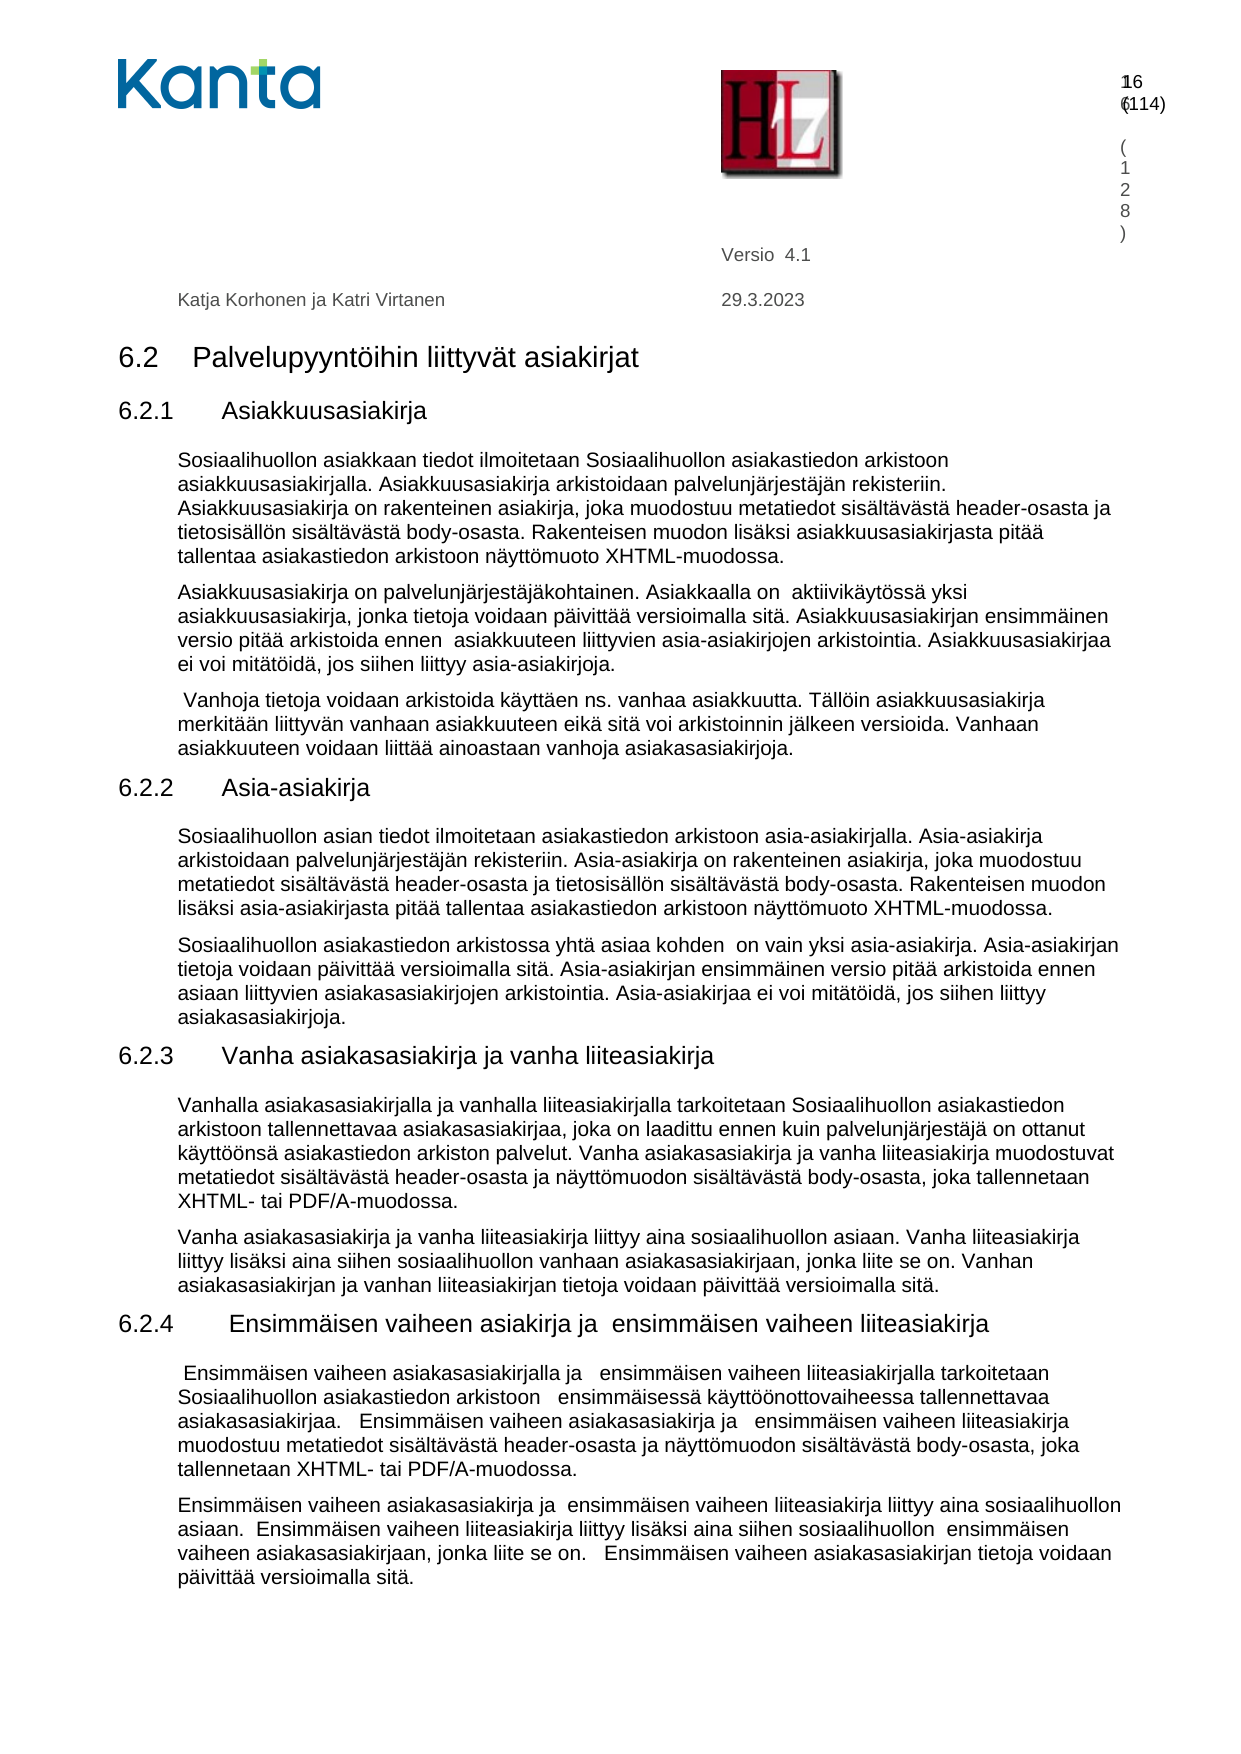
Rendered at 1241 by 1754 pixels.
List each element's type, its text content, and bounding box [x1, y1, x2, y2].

picture [118, 59, 321, 109]
subtitle Asiakkuusasiakirja [118, 396, 1122, 425]
text Asiakkuusasiakirja on palvelunjärjestäjäkohtainen. Asiakkaalla on aktiivikäytössä yksi asiakkuusasiakirja, jonka tietoja voidaan päivittää versioimalla sitä. Asiakkuusasiakirjan ensimmäinen versio pitää arkistoida ennen asiakkuuteen liittyvien asia-asiakirjojen arkistointia. Asiakkuusasiakirjaa ei voi mitätöidä, jos siihen liittyy asia-asiakirjoja. [177, 580, 1122, 676]
text Sosiaalihuollon asiakastiedon arkistossa yhtä asiaa kohden on vain yksi asia-asiakirja. Asia-asiakirjan tietoja voidaan päivittää versioimalla sitä. Asia-asiakirjan ensimmäinen versio pitää arkistoida ennen asiaan liittyvien asiakasasiakirjojen arkistointia. Asia-asiakirjaa ei voi mitätöidä, jos siihen liittyy asiakasasiakirjoja. [177, 933, 1122, 1028]
text Vanhoja tietoja voidaan arkistoida käyttäen ns. vanhaa asiakkuutta. Tällöin asiakkuusasiakirja merkitään liittyvän vanhaan asiakkuuteen eikä sitä voi arkistoinnin jälkeen versioida. Vanhaan asiakkuuteen voidaan liittää ainoastaan vanhoja asiakasasiakirjoja. [177, 688, 1122, 760]
text Sosiaalihuollon asiakkaan tiedot ilmoitetaan Sosiaalihuollon asiakastiedon arkistoon asiakkuusasiakirjalla. Asiakkuusasiakirja arkistoidaan palvelunjärjestäjän rekisteriin. Asiakkuusasiakirja on rakenteinen asiakirja, joka muodostuu metatiedot sisältävästä header-osasta ja tietosisällön sisältävästä body-osasta. Rakenteisen muodon lisäksi asiakkuusasiakirjasta pitää tallentaa asiakastiedon arkistoon näyttömuoto XHTML-muodossa. [177, 448, 1122, 567]
text Ensimmäisen vaiheen asiakasasiakirja ja ensimmäisen vaiheen liiteasiakirja liittyy aina sosiaalihuollon asiaan. Ensimmäisen vaiheen liiteasiakirja liittyy lisäksi aina siihen sosiaalihuollon ensimmäisen vaiheen asiakasasiakirjaan, jonka liite se on. Ensimmäisen vaiheen asiakasasiakirjan tietoja voidaan päivittää versioimalla sitä. [177, 1493, 1122, 1589]
text Vanha asiakasasiakirja ja vanha liiteasiakirja liittyy aina sosiaalihuollon asiaan. Vanha liiteasiakirja liittyy lisäksi aina siihen sosiaalihuollon vanhaan asiakasasiakirjaan, jonka liite se on. Vanhan asiakasasiakirjan ja vanhan liiteasiakirjan tietoja voidaan päivittää versioimalla sitä. [177, 1225, 1122, 1297]
subtitle Ensimmäisen vaiheen asiakirja ja ensimmäisen vaiheen liiteasiakirja [118, 1309, 1122, 1338]
text Vanhalla asiakasasiakirjalla ja vanhalla liiteasiakirjalla tarkoitetaan Sosiaalihuollon asiakastiedon arkistoon tallennettavaa asiakasasiakirjaa, joka on laadittu ennen kuin palvelunjärjestäjä on ottanut käyttöönsä asiakastiedon arkiston palvelut. Vanha asiakasasiakirja ja vanha liiteasiakirja muodostuvat metatiedot sisältävästä header-osasta ja näyttömuodon sisältävästä body-osasta, joka tallennetaan XHTML- tai PDF/A-muodossa. [177, 1093, 1122, 1212]
subtitle Palvelupyyntöihin liittyvät asiakirjat [118, 339, 1122, 373]
subtitle Vanha asiakasasiakirja ja vanha liiteasiakirja [118, 1041, 1122, 1070]
subtitle Asia-asiakirja [118, 773, 1122, 801]
picture [721, 70, 844, 179]
text Ensimmäisen vaiheen asiakasasiakirjalla ja ensimmäisen vaiheen liiteasiakirjalla tarkoitetaan Sosiaalihuollon asiakastiedon arkistoon ensimmäisessä käyttöönottovaiheessa tallennettavaa asiakasasiakirjaa. Ensimmäisen vaiheen asiakasasiakirja ja ensimmäisen vaiheen liiteasiakirja muodostuu metatiedot sisältävästä header-osasta ja näyttömuodon sisältävästä body-osasta, joka tallennetaan XHTML- tai PDF/A-muodossa. [177, 1361, 1122, 1481]
text Sosiaalihuollon asian tiedot ilmoitetaan asiakastiedon arkistoon asia-asiakirjalla. Asia-asiakirja arkistoidaan palvelunjärjestäjän rekisteriin. Asia-asiakirja on rakenteinen asiakirja, joka muodostuu metatiedot sisältävästä header-osasta ja tietosisällön sisältävästä body-osasta. Rakenteisen muodon lisäksi asia-asiakirjasta pitää tallentaa asiakastiedon arkistoon näyttömuoto XHTML-muodossa. [177, 824, 1122, 920]
